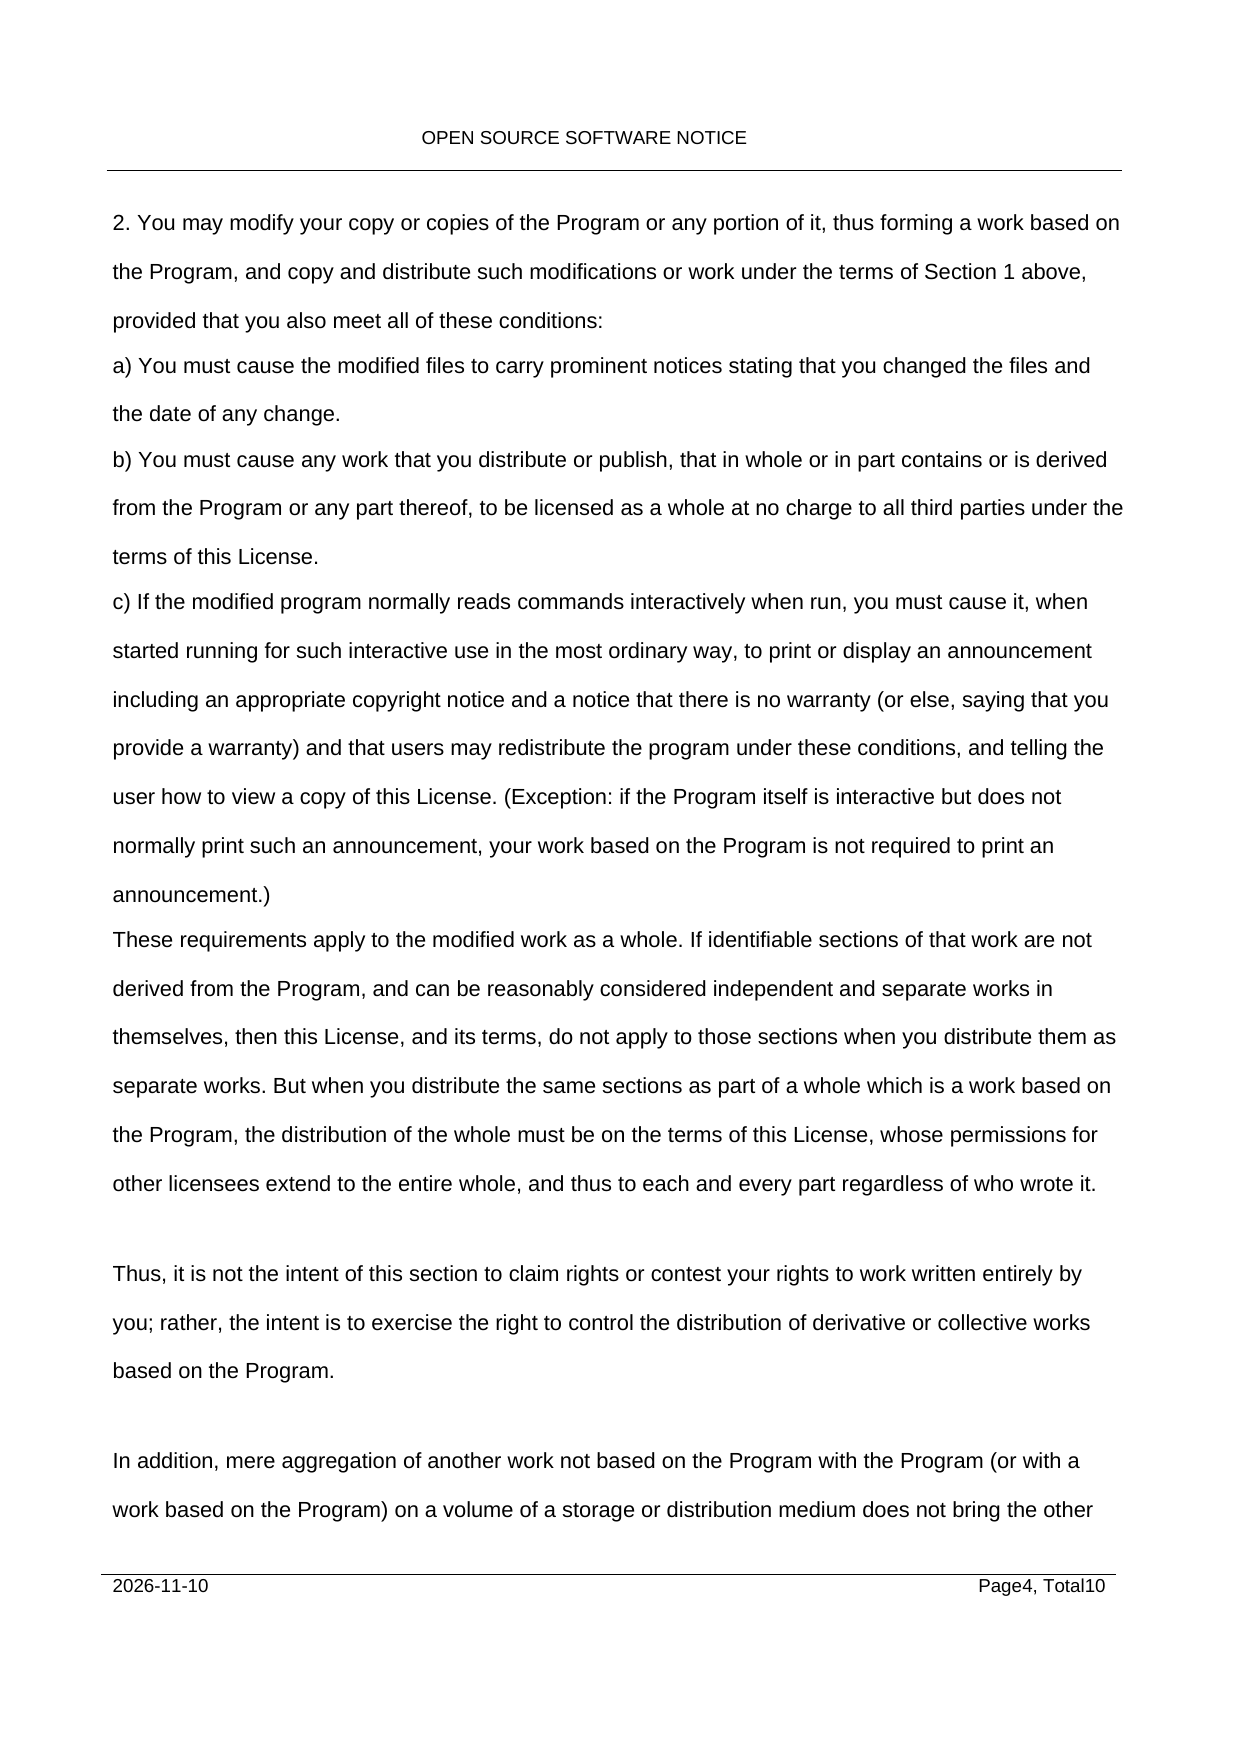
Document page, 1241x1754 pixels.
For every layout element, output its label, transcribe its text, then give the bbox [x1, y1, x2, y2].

text Thus, it is not the intent of this section to claim rights or contest your rights to work written entirely by you; rather, the intent is to exercise the right to control the distribution of derivative or collective works based on the Program. [112, 1257, 1128, 1387]
text 2. You may modify your copy or copies of the Program or any portion of it, thus forming a work based on the Program, and copy and distribute such modifications or work under the terms of Section 1 above, provided that you also meet all of these conditions: [112, 206, 1128, 336]
text a) You must cause the modified files to carry prominent notices stating that you changed the files and the date of any change. [112, 349, 1128, 430]
text c) If the modified program normally reads commands interactively when run, you must cause it, when started running for such interactive use in the most ordinary way, to print or display an announcement including an appropriate copyright notice and a notice that there is no warranty (or else, saying that you provide a warranty) and that users may redistribute the program under these conditions, and telling the user how to view a copy of this License. (Exception: if the Program itself is interactive but does not normally print such an announcement, your work based on the Program is not required to print an announcement.) [112, 585, 1128, 910]
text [112, 1445, 1128, 1526]
text These requirements apply to the modified work as a whole. If identifiable sections of that work are not derived from the Program, and can be reasonably considered independent and separate works in themselves, then this License, and its terms, do not apply to those sections when you distribute them as separate works. But when you distribute the same sections as part of a whole which is a work based on the Program, the distribution of the whole must be on the terms of this License, whose permissions for other licensees extend to the entire whole, and thus to each and every part regardless of who wrote it. [112, 923, 1128, 1199]
text b) You must cause any work that you distribute or publish, that in whole or in part contains or is derived from the Program or any part thereof, to be licensed as a whole at no charge to all third parties under the terms of this License. [112, 443, 1128, 573]
